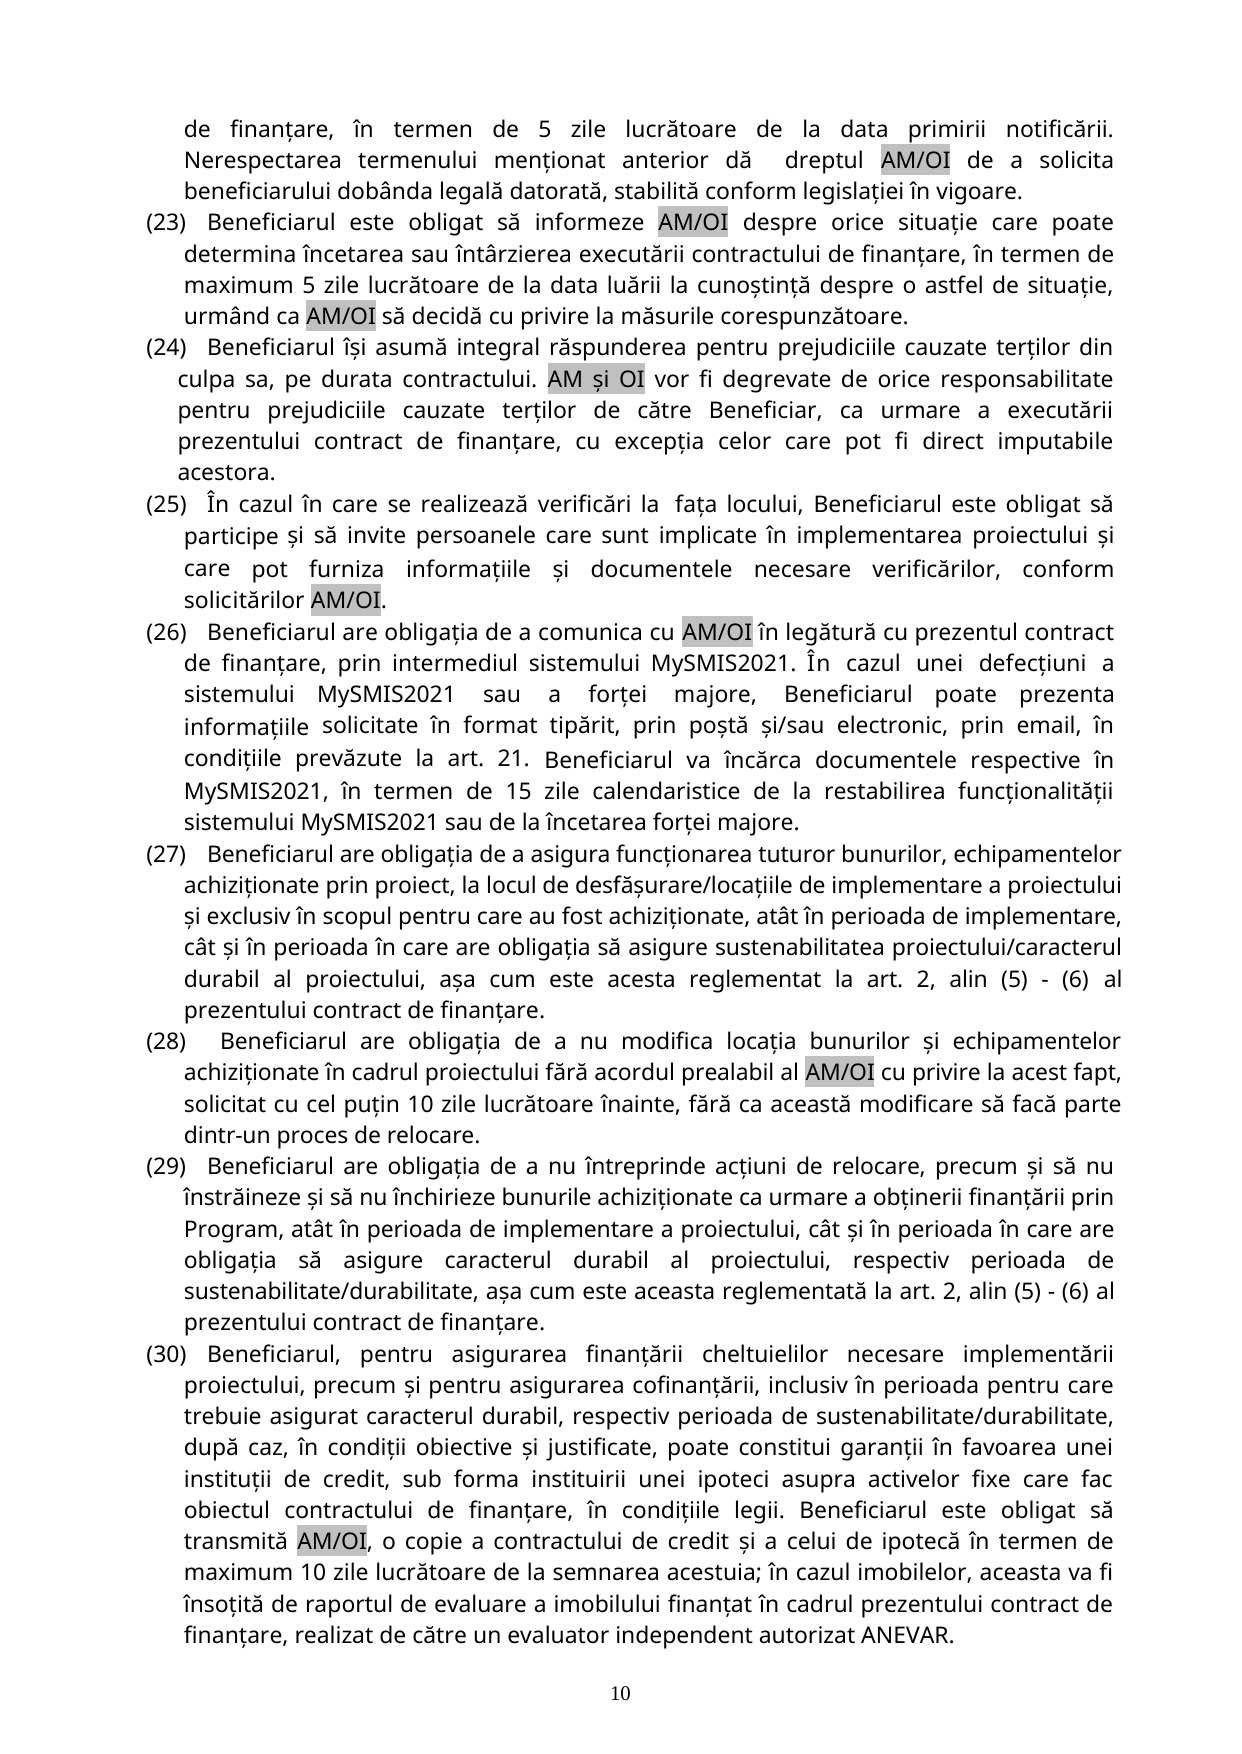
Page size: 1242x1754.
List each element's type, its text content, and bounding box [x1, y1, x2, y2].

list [146, 112, 1114, 206]
list Beneficiarul este obligat să informeze AM/OI despre orice situație care poate determina încetarea sau întârzierea executării contractului de finanțare, în termen de maximum 5 zile lucrătoare de la data luării la cunoștință despre o astfel de situație, urmând ca AM/OI să decidă cu privire la măsurile corespunzătoare. [146, 206, 1114, 331]
list Beneficiarul are obligația de a nu modifica locația bunurilor și echipamentelor achiziționate în cadrul proiectului fără acordul prealabil al AM/OI cu privire la acest fapt, solicitat cu cel puțin 10 zile lucrătoare înainte, fără ca această modificare să facă parte dintr-un proces de relocare. [146, 1025, 1122, 1150]
list În cazul în care se realizează verificări la fața locului, Beneficiarul este obligat să participe și să invite persoanele care sunt implicate în implementarea proiectului și care pot furniza informațiile și documentele necesare verificărilor, conform solicitărilor AM/OI. [146, 487, 1115, 616]
list Beneficiarul își asumă integral răspunderea pentru prejudiciile cauzate terților din culpa sa, pe durata contractului. AM și OI vor fi degrevate de orice responsabilitate pentru prejudiciile cauzate terților de către Beneficiar, ca urmare a executării prezentului contract de finanțare, cu excepția celor care pot fi direct imputabile acestora. [146, 331, 1114, 487]
list Beneficiarul are obligația de a asigura funcționarea tuturor bunurilor, echipamentelor achiziționate prin proiect, la locul de desfășurare/locațiile de implementare a proiectului şi exclusiv în scopul pentru care au fost achiziționate, atât în perioada de implementare, cât și în perioada în care are obligația să asigure sustenabilitatea proiectului/caracterul durabil al proiectului, așa cum este acesta reglementat la art. 2, alin (5) - (6) al prezentului contract de finanțare. [146, 837, 1122, 1025]
list Beneficiarul are obligația de a nu întreprinde acțiuni de relocare, precum și să nu înstrăineze și să nu închirieze bunurile achiziționate ca urmare a obținerii finanțării prin Program, atât în perioada de implementare a proiectului, cât și în perioada în care are obligația să asigure caracterul durabil al proiectului, respectiv perioada de sustenabilitate/durabilitate, așa cum este aceasta reglementată la art. 2, alin (5) - (6) al prezentului contract de finanțare. [146, 1150, 1115, 1337]
list Beneficiarul, pentru asigurarea finanțării cheltuielilor necesare implementării proiectului, precum şi pentru asigurarea cofinanțării, inclusiv în perioada pentru care trebuie asigurat caracterul durabil, respectiv perioada de sustenabilitate/durabilitate, după caz, în condiții obiective și justificate, poate constitui garanții în favoarea unei instituții de credit, sub forma instituirii unei ipoteci asupra activelor fixe care fac obiectul contractului de finanțare, în condițiile legii. Beneficiarul este obligat să transmită AM/OI, o copie a contractului de credit şi a celui de ipotecă în termen de maximum 10 zile lucrătoare de la semnarea acestuia; în cazul imobilelor, aceasta va fi însoțită de raportul de evaluare a imobilului finanțat în cadrul prezentului contract de finanțare, realizat de către un evaluator independent autorizat ANEVAR. [146, 1337, 1115, 1650]
list Beneficiarul are obligația de a comunica cu AM/OI în legătură cu prezentul contract de finanțare, prin intermediul sistemului MySMIS2021. În cazul unei defecțiuni a sistemului MySMIS2021 sau a forței majore, Beneficiarul poate prezenta informațiile solicitate în format tipărit, prin poștă și/sau electronic, prin email, în condițiile prevăzute la art. 21. Beneficiarul va încărca documentele respective în MySMIS2021, în termen de 15 zile calendaristice de la restabilirea funcționalității sistemului MySMIS2021 sau de la încetarea forței majore. [146, 616, 1115, 837]
